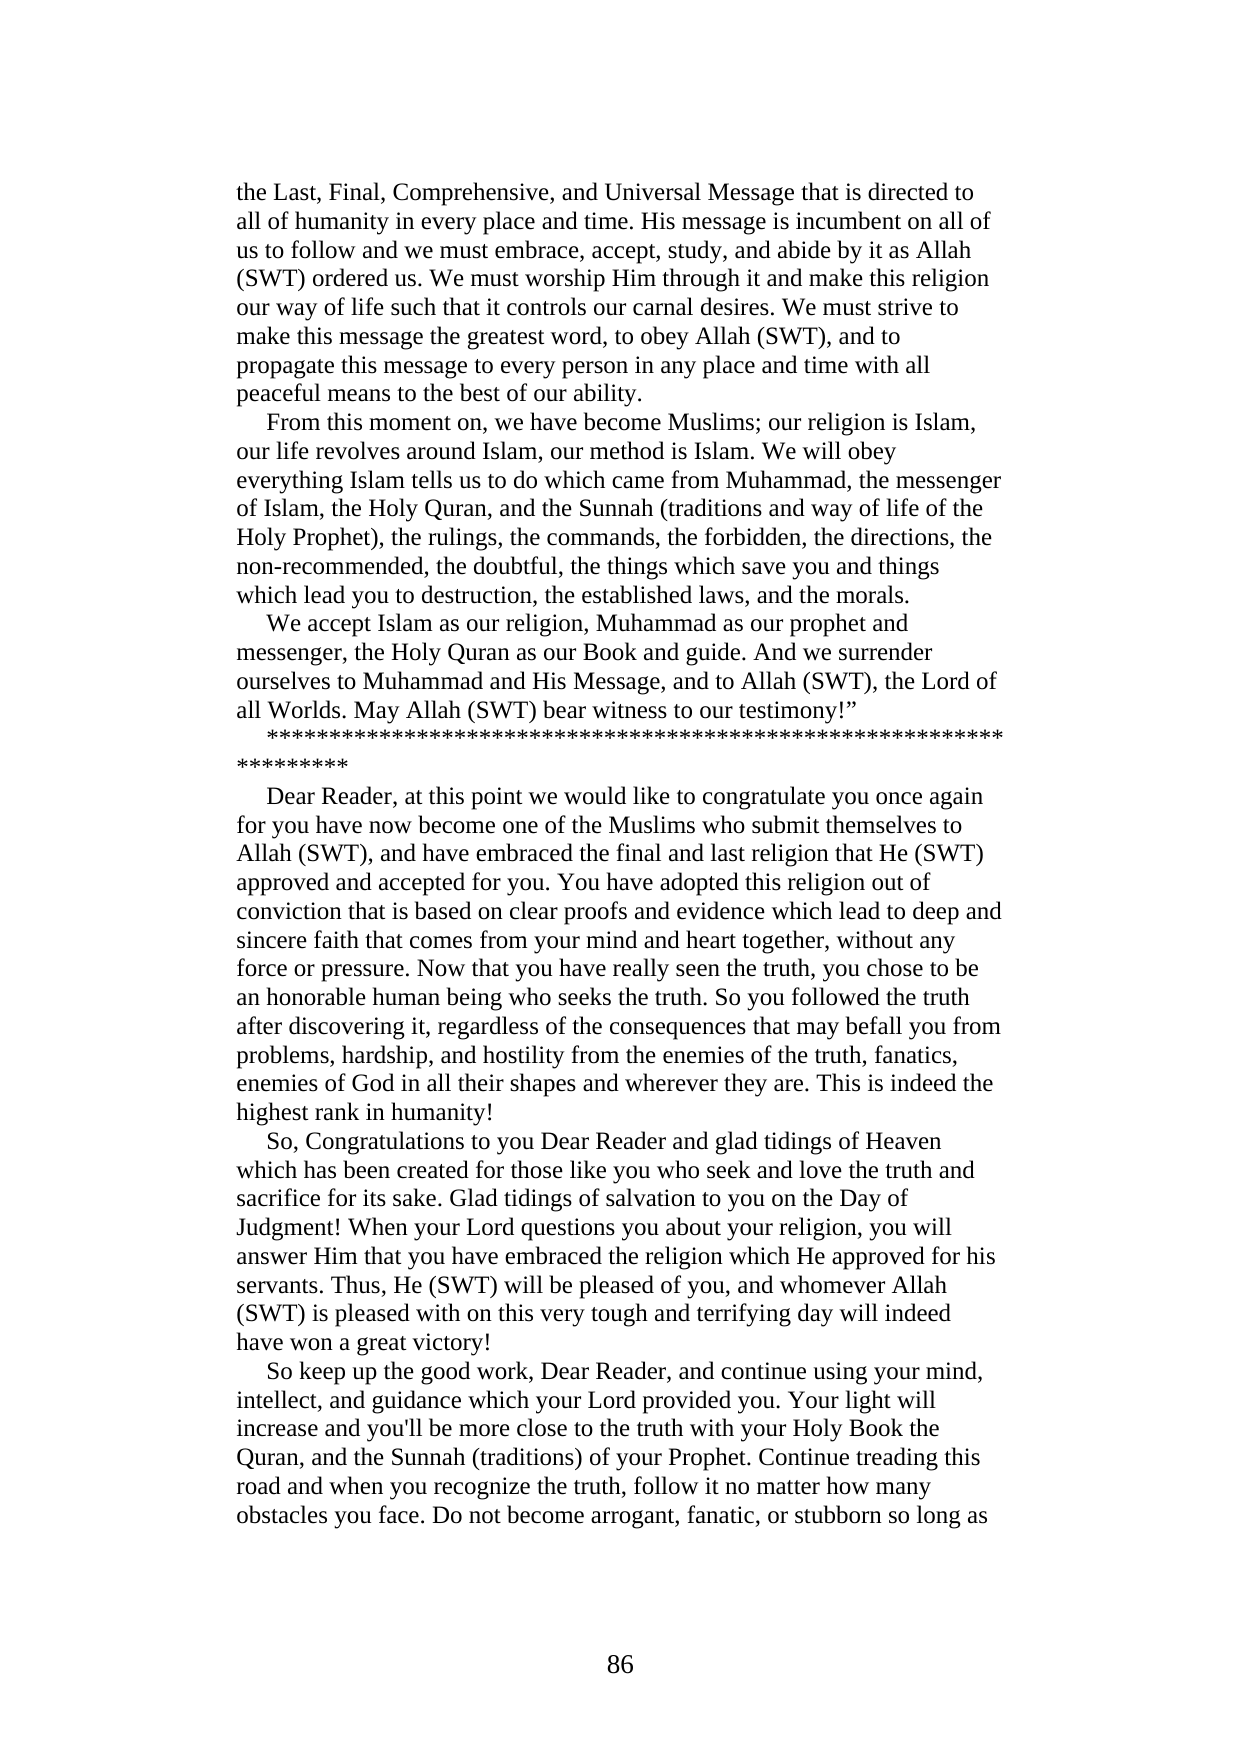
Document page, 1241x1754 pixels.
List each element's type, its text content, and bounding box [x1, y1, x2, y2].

text Dear Reader, at this point we would like to congratulate you once again for you have now become one of the Muslims who submit themselves to Allah (SWT), and have embraced the final and last religion that He (SWT) approved and accepted for you. You have adopted this religion out of conviction that is based on clear proofs and evidence which lead to deep and sincere faith that comes from your mind and heart together, without any force or pressure. Now that you have really seen the truth, you chose to be an honorable human being who seeks the truth. So you followed the truth after discovering it, regardless of the consequences that may befall you from problems, hardship, and hostility from the enemies of the truth, fanatics, enemies of God in all their shapes and wherever they are. This is indeed the highest rank in humanity! [236, 781, 1004, 1126]
text So, Congratulations to you Dear Reader and glad tidings of Heaven which has been created for those like you who seek and love the truth and sacrifice for its sake. Glad tidings of salvation to you on the Day of Judgment! When your Lord questions you about your religion, you will answer Him that you have embraced the religion which He approved for his servants. Thus, He (SWT) will be pleased of you, and whomever Allah (SWT) is pleased with on this very tough and terrifying day will indeed have won a great victory! [236, 1126, 1004, 1356]
text From this moment on, we have become Muslims; our religion is Islam, our life revolves around Islam, our method is Islam. We will obey everything Islam tells us to do which came from Muhammad, the messenger of Islam, the Holy Quran, and the Sunnah (traditions and way of life of the Holy Prophet), the rulings, the commands, the forbidden, the directions, the non-recommended, the doubtful, the things which save you and things which lead you to destruction, the established laws, and the morals. [236, 407, 1004, 608]
text ******************************************************************** [236, 723, 1004, 781]
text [236, 177, 1004, 407]
text We accept Islam as our religion, Muhammad as our prophet and messenger, the Holy Quran as our Book and guide. And we surrender ourselves to Muhammad and His Message, and to Allah (SWT), the Lord of all Worlds. May Allah (SWT) bear witness to our testimony!” [236, 608, 1004, 723]
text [236, 1356, 1004, 1528]
